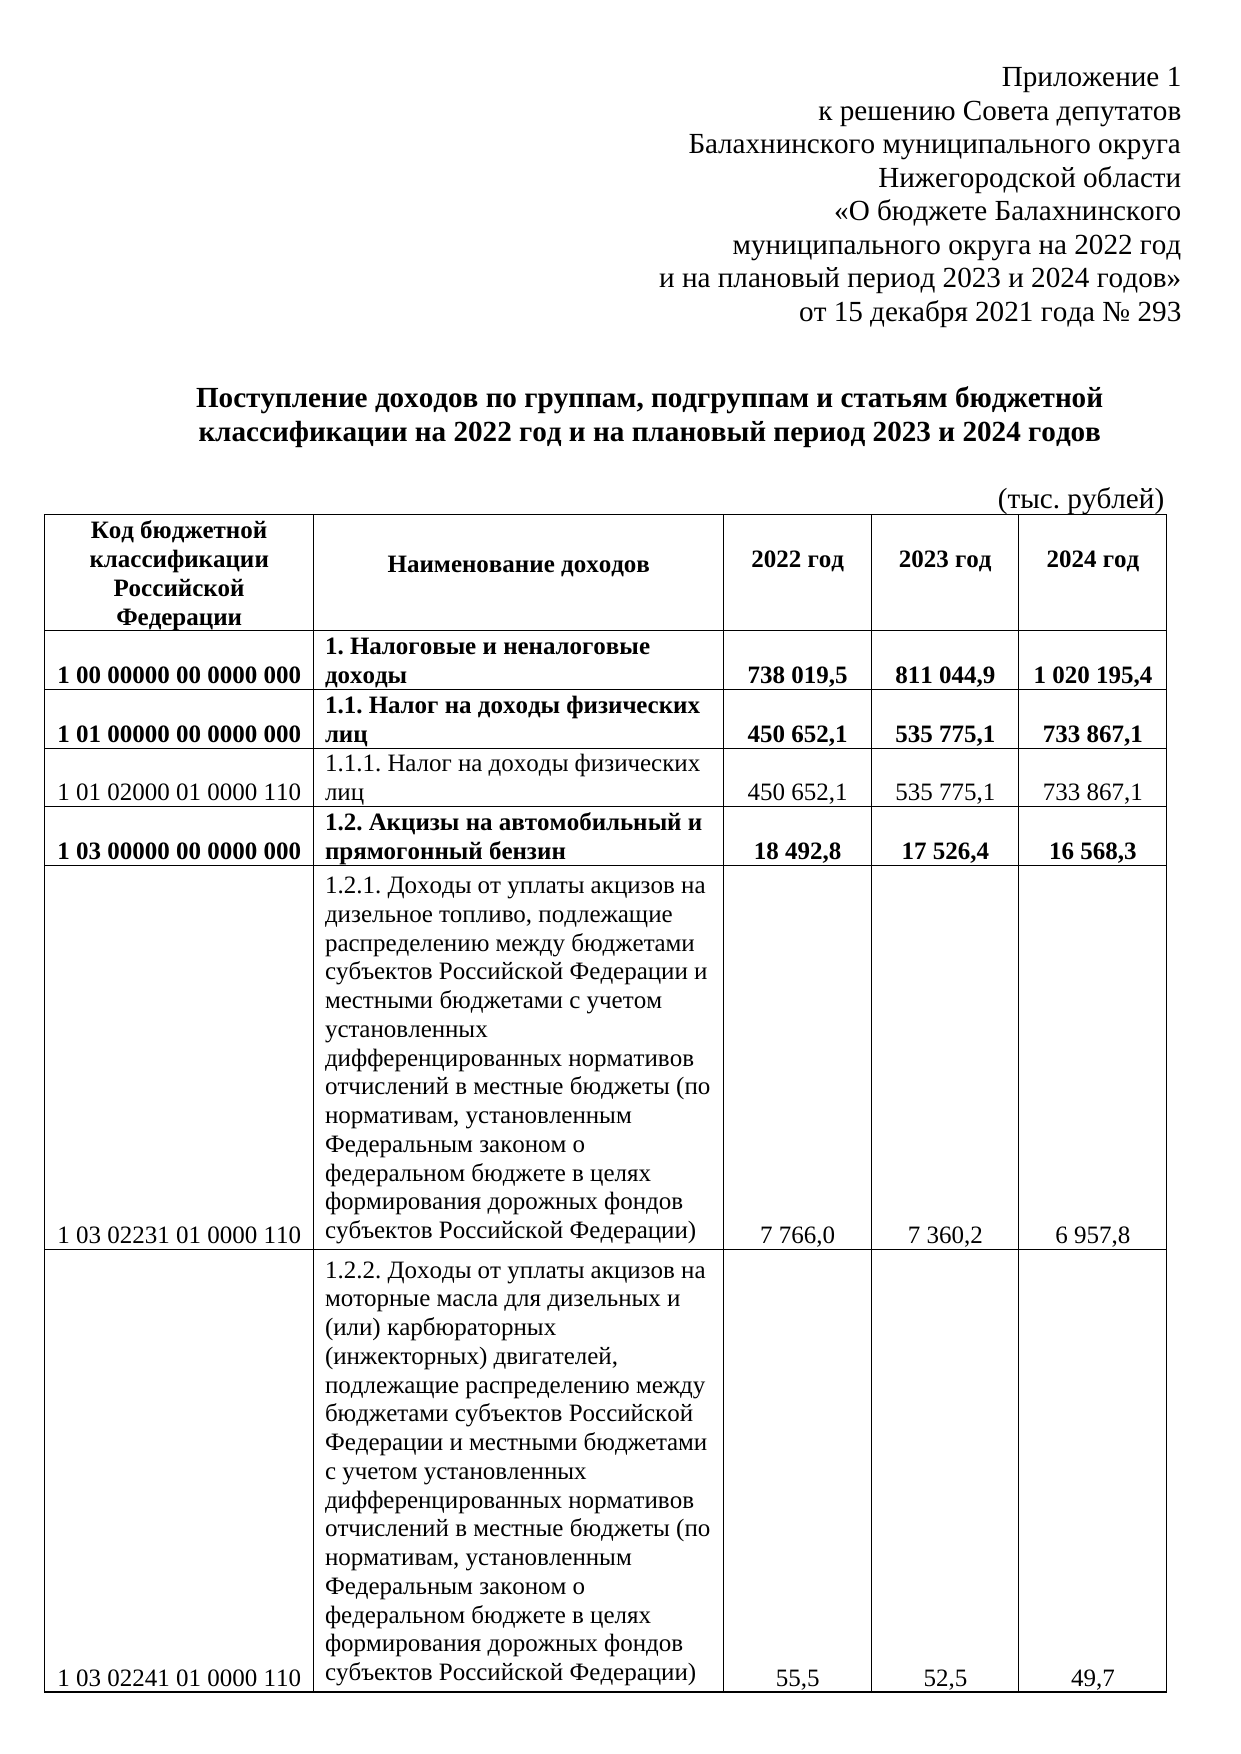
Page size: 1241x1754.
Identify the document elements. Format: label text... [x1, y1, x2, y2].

table_cell 55,5 [724, 1250, 871, 1691]
table_cell 1 03 02231 01 0000 110 [45, 866, 313, 1248]
table_cell 52,5 [872, 1250, 1018, 1691]
table_cell 1 03 02241 01 0000 110 [45, 1250, 313, 1691]
text Нижегородской области [118, 160, 1181, 193]
table_cell 1 01 02000 01 0000 110 [45, 749, 313, 806]
table_cell 1.1.1. Налог на доходы физических лиц [314, 749, 723, 806]
text Поступление доходов по группам, подгруппам и статьям бюджетной классификации на 2022 год и на плановый период 2023 и 2024 годов [118, 380, 1181, 447]
table_cell 733 867,1 [1019, 690, 1166, 747]
table_header 2024 год [1019, 515, 1166, 630]
table_cell 1.2.1. Доходы от уплаты акцизов на дизельное топливо, подлежащие распределению между бюджетами субъектов Российской Федерации и местными бюджетами с учетом установленных дифференцированных нормативов отчислений в местные бюджеты (по нормативам, установленным Федеральным законом о федеральном бюджете в целях формирования дорожных фондов субъектов Российской Федерации) [314, 866, 723, 1248]
table_cell 1 00 00000 00 0000 000 [45, 631, 313, 689]
table_cell 1 03 00000 00 0000 000 [45, 807, 313, 864]
table_header Код бюджетной классификации Российской Федерации [45, 515, 313, 630]
table_header Наименование доходов [314, 515, 723, 630]
table_cell 535 775,1 [872, 690, 1018, 747]
table_cell 1.2. Акцизы на автомобильный и прямогонный бензин [314, 807, 723, 864]
text к решению Совета депутатов [118, 93, 1181, 126]
table_cell 1.2.2. Доходы от уплаты акцизов на моторные масла для дизельных и (или) карбюраторных (инжекторных) двигателей, подлежащие распределению между бюджетами субъектов Российской Федерации и местными бюджетами с учетом установленных дифференцированных нормативов отчислений в местные бюджеты (по нормативам, установленным Федеральным законом о федеральном бюджете в целях формирования дорожных фондов субъектов Российской Федерации) [314, 1250, 723, 1691]
table_cell 733 867,1 [1019, 749, 1166, 806]
text муниципального округа на 2022 год [118, 227, 1181, 260]
table_cell 450 652,1 [724, 690, 871, 747]
text «О бюджете Балахнинского [118, 193, 1181, 227]
table_cell 16 568,3 [1019, 807, 1166, 864]
table_cell 1 01 00000 00 0000 000 [45, 690, 313, 747]
table_cell 7 766,0 [724, 866, 871, 1248]
table_cell 1. Налоговые и неналоговые доходы [314, 631, 723, 689]
table_cell 450 652,1 [724, 749, 871, 806]
text (тыс. рублей) [118, 481, 1181, 514]
text и на плановый период 2023 и 2024 годов» [118, 260, 1181, 294]
table_cell 1 020 195,4 [1019, 631, 1166, 689]
table_cell 7 360,2 [872, 866, 1018, 1248]
table_cell 6 957,8 [1019, 866, 1166, 1248]
table_cell 738 019,5 [724, 631, 871, 689]
table_header 2023 год [872, 515, 1018, 630]
text Приложение 1 [514, 59, 1181, 93]
table_cell 535 775,1 [872, 749, 1018, 806]
table_cell 49,7 [1019, 1250, 1166, 1691]
table_cell 1.1. Налог на доходы физических лиц [314, 690, 723, 747]
table_cell 17 526,4 [872, 807, 1018, 864]
table_header 2022 год [724, 515, 871, 630]
text от 15 декабря 2021 года № 293 [118, 294, 1181, 327]
table_cell 811 044,9 [872, 631, 1018, 689]
table_cell 18 492,8 [724, 807, 871, 864]
text Балахнинского муниципального округа [118, 126, 1181, 160]
